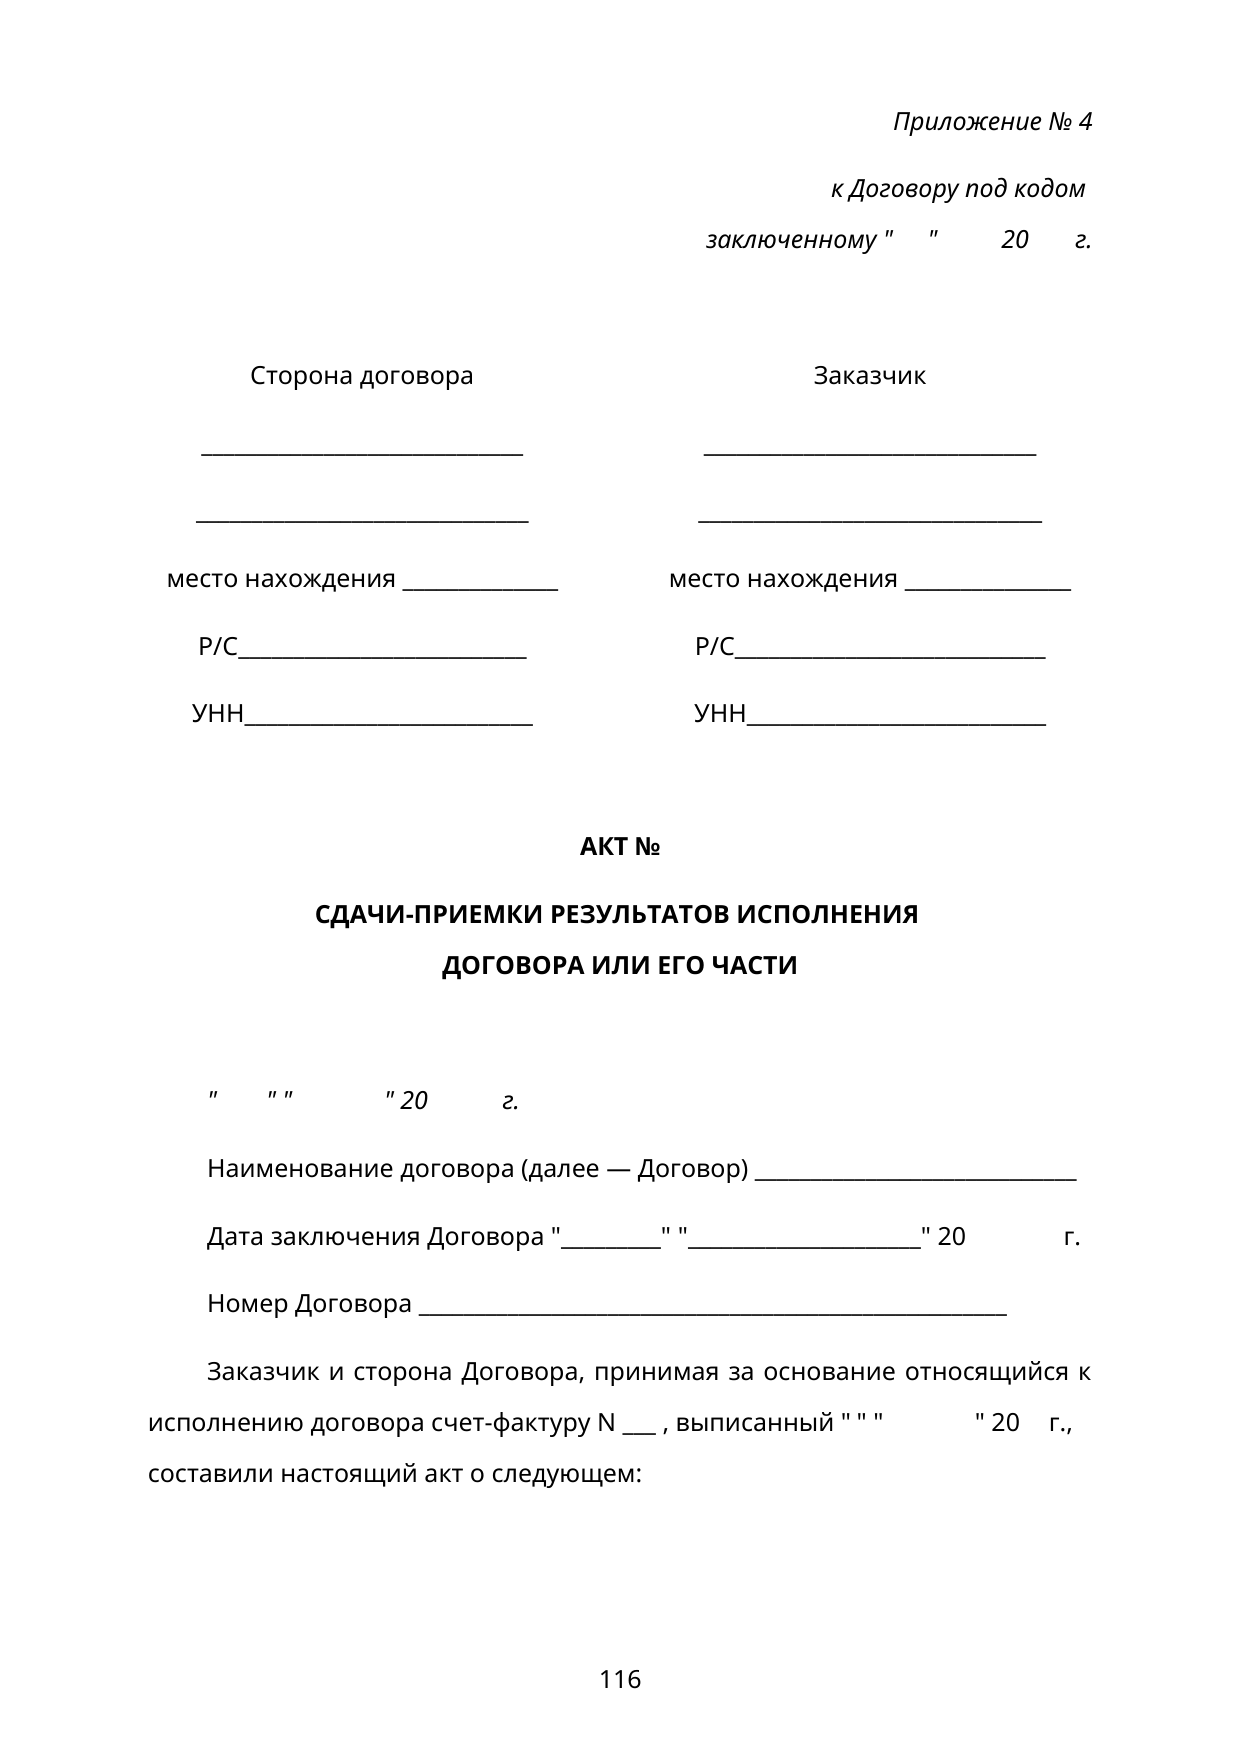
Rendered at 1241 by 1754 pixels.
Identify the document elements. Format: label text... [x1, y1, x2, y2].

text Номер Договора _____________________________________________________ [148, 1286, 1092, 1320]
text Заказчик и сторона Договора, принимая за основание относящийся к исполнению договора счет-фактуру N ___ , выписанный " " " " 20 г., составили настоящий акт о следующем: [148, 1354, 1092, 1490]
table_header Заказчик ______________________________ _______________________________ место нахождения _______________ Р/С____________________________ УНН___________________________ [612, 358, 1128, 761]
text СДАЧИ-ПРИЕМКИ РЕЗУЛЬТАТОВ ИСПОЛНЕНИЯ ДОГОВОРА ИЛИ ЕГО ЧАСТИ [207, 897, 1033, 982]
text Приложение № 4 [148, 103, 1092, 137]
text АКТ № [207, 829, 1033, 863]
text " " " " 20 г. [148, 1083, 1092, 1117]
text Наименование договора (далее — Договор) _____________________________ [148, 1151, 1092, 1185]
table_header Сторона договора _____________________________ ______________________________ место нахождения ______________ Р/С__________________________ УНН__________________________ [112, 358, 612, 761]
text к Договору под кодом заключенному " " 20 г. [148, 171, 1092, 256]
text Дата заключения Договора "_________" "_____________________" 20 г. [148, 1218, 1092, 1252]
